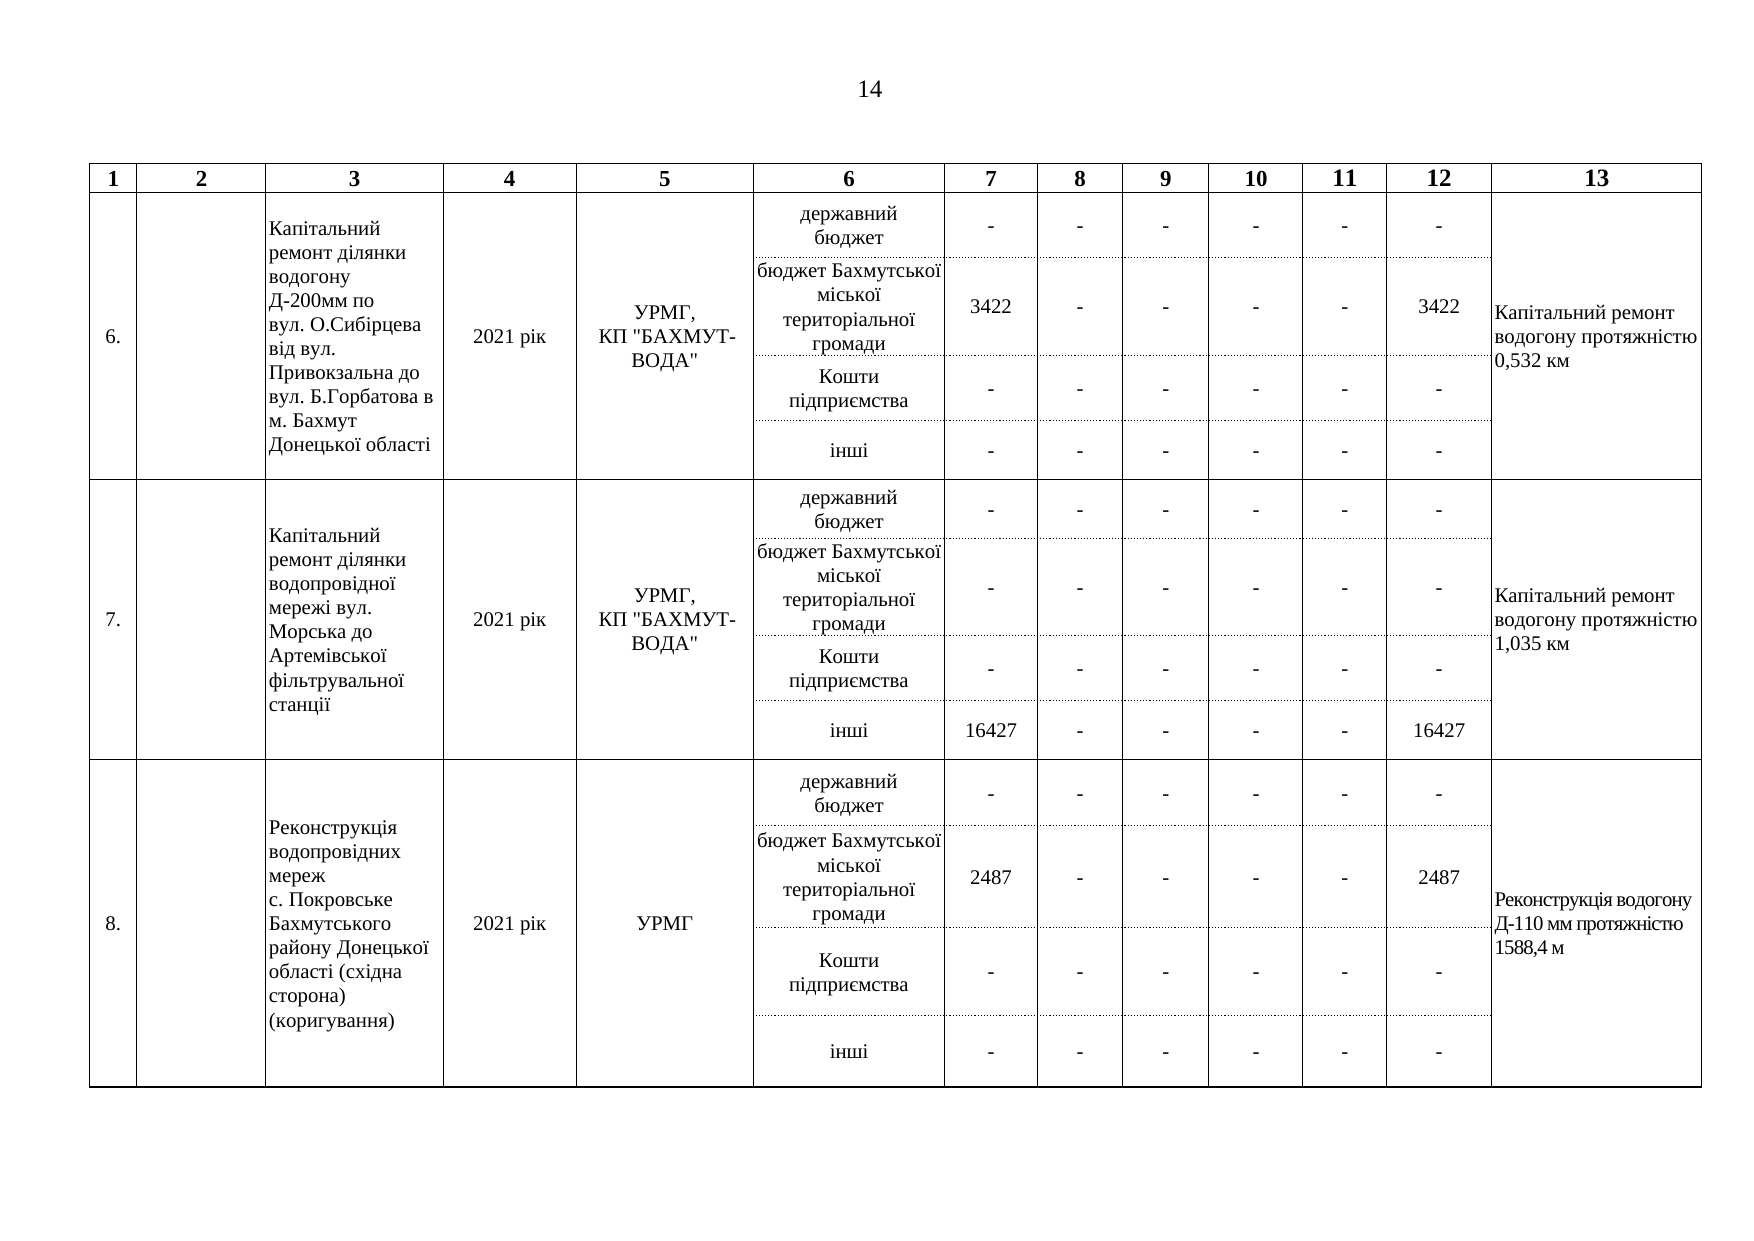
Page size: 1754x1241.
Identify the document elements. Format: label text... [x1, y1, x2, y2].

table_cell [754, 825, 944, 927]
table_cell УРМГ [577, 760, 753, 1086]
table_cell УРМГ, КП "БАХМУТ-ВОДА" [577, 480, 753, 759]
table_cell - [1038, 480, 1122, 538]
table_cell - [945, 420, 1037, 479]
table_cell - [1123, 538, 1208, 635]
table_cell 16427 [945, 700, 1037, 759]
table_cell - [1303, 538, 1386, 635]
table_cell 8. [90, 760, 136, 1086]
table_cell - [1123, 257, 1208, 354]
table_cell Реконструкція водогону Д-110 мм протяжністю 1588,4 м [1492, 760, 1701, 1086]
table_cell - [1303, 420, 1386, 479]
table_header 12 [1387, 164, 1491, 192]
table_cell - [1303, 825, 1386, 927]
table_header 3 [266, 164, 443, 192]
table_cell - [1038, 1015, 1122, 1086]
table_cell - [1123, 760, 1208, 825]
table_cell 3422 [945, 257, 1037, 354]
table_cell інші [754, 700, 944, 759]
table_header 9 [1123, 164, 1208, 192]
table_cell - [1209, 635, 1302, 700]
table_cell - [1387, 480, 1491, 538]
table_cell - [1387, 635, 1491, 700]
table_cell 3422 [1387, 257, 1491, 354]
table_cell - [1209, 538, 1302, 635]
table_cell бюджет Бахмутської міської територіальної громади [754, 538, 944, 635]
table_cell - [1387, 538, 1491, 635]
table_cell [137, 480, 265, 759]
table_cell - [1038, 760, 1122, 825]
table_cell - [1123, 1015, 1208, 1086]
table_cell - [1303, 700, 1386, 759]
table_cell 7. [90, 480, 136, 759]
table_cell - [1123, 635, 1208, 700]
table_cell - [1123, 825, 1208, 927]
table_cell - [1038, 257, 1122, 354]
table_cell - [1038, 193, 1122, 257]
table_cell інші [754, 420, 944, 479]
table_cell Капітальний ремонт водогону протяжністю 0,532 км [1492, 193, 1701, 479]
table_header 4 [444, 164, 576, 192]
table_header 1 [90, 164, 136, 192]
table_cell - [945, 927, 1037, 1015]
table_cell - [1038, 927, 1122, 1015]
table_header 8 [1038, 164, 1122, 192]
table_cell - [1303, 1015, 1386, 1086]
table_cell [754, 257, 944, 354]
table_header 11 [1303, 164, 1386, 192]
table_header 5 [577, 164, 753, 192]
table_cell - [945, 1015, 1037, 1086]
table_cell - [1387, 927, 1491, 1015]
table_cell - [1303, 760, 1386, 825]
table_cell - [1303, 480, 1386, 538]
table_cell [137, 193, 265, 479]
table_cell 2487 [945, 825, 1037, 927]
table_cell Кошти підприємства [754, 355, 944, 419]
table_header 10 [1209, 164, 1302, 192]
table_cell - [945, 480, 1037, 538]
table_cell - [945, 538, 1037, 635]
table_cell - [1209, 700, 1302, 759]
table_header 13 [1492, 164, 1701, 192]
table_cell - [1123, 927, 1208, 1015]
table_cell - [1387, 760, 1491, 825]
table_cell - [1038, 825, 1122, 927]
table_header 7 [945, 164, 1037, 192]
table_cell державний бюджет [754, 480, 944, 538]
table_cell - [1387, 193, 1491, 257]
table_cell - [1303, 193, 1386, 257]
table_cell Реконструкція водопровідних мереж с. Покровське Бахмутського району Донецької області (східна сторона) (коригування) [266, 760, 443, 1086]
table_cell 6. [90, 193, 136, 479]
table_cell 2021 рік [444, 193, 576, 479]
table_cell Капітальний ремонт ділянки водогону Д-200мм по вул. О.Сибірцева від вул. Привокзальна до вул. Б.Горбатова в м. Бахмут Донецької області [266, 193, 443, 479]
table_header 6 [754, 164, 944, 192]
table_cell - [1209, 927, 1302, 1015]
table_cell - [1123, 480, 1208, 538]
table_cell - [1209, 355, 1302, 419]
table_cell - [1387, 420, 1491, 479]
table_cell - [1209, 257, 1302, 354]
table_cell Капітальний ремонт ділянки водопровідної мережі вул. Морська до Артемівської фільтрувальної станції [266, 480, 443, 759]
table_cell - [1209, 1015, 1302, 1086]
table_cell - [1123, 420, 1208, 479]
table_cell - [945, 760, 1037, 825]
table_cell - [945, 635, 1037, 700]
table_cell - [1209, 760, 1302, 825]
table_cell - [1303, 355, 1386, 419]
table_cell [137, 760, 265, 1086]
table_cell - [945, 193, 1037, 257]
table_cell - [1303, 257, 1386, 354]
table_cell - [1209, 480, 1302, 538]
table_cell 2487 [1387, 825, 1491, 927]
table_cell - [1209, 420, 1302, 479]
table_cell - [1038, 420, 1122, 479]
table_cell державний бюджет [754, 760, 944, 825]
table_cell 2021 рік [444, 760, 576, 1086]
table_cell - [1303, 927, 1386, 1015]
table_cell Капітальний ремонт водогону протяжністю 1,035 км [1492, 480, 1701, 759]
table_header 2 [137, 164, 265, 192]
table_cell Кошти підприємства [754, 927, 944, 1015]
table_cell УРМГ, КП "БАХМУТ-ВОДА" [577, 193, 753, 479]
table_cell - [1123, 700, 1208, 759]
table_cell - [1038, 700, 1122, 759]
table_cell Кошти підприємства [754, 635, 944, 700]
table_cell - [945, 355, 1037, 419]
table_cell - [1387, 355, 1491, 419]
table_cell інші [754, 1015, 944, 1086]
table_cell 2021 рік [444, 480, 576, 759]
table_cell - [1387, 1015, 1491, 1086]
table_cell - [1123, 193, 1208, 257]
table_cell - [1303, 635, 1386, 700]
table_cell - [1038, 355, 1122, 419]
table_cell - [1209, 825, 1302, 927]
table_cell державний бюджет [754, 193, 944, 257]
table_cell - [1123, 355, 1208, 419]
table_cell - [1038, 538, 1122, 635]
table_cell - [1038, 635, 1122, 700]
table_cell - [1209, 193, 1302, 257]
table_cell 16427 [1387, 700, 1491, 759]
